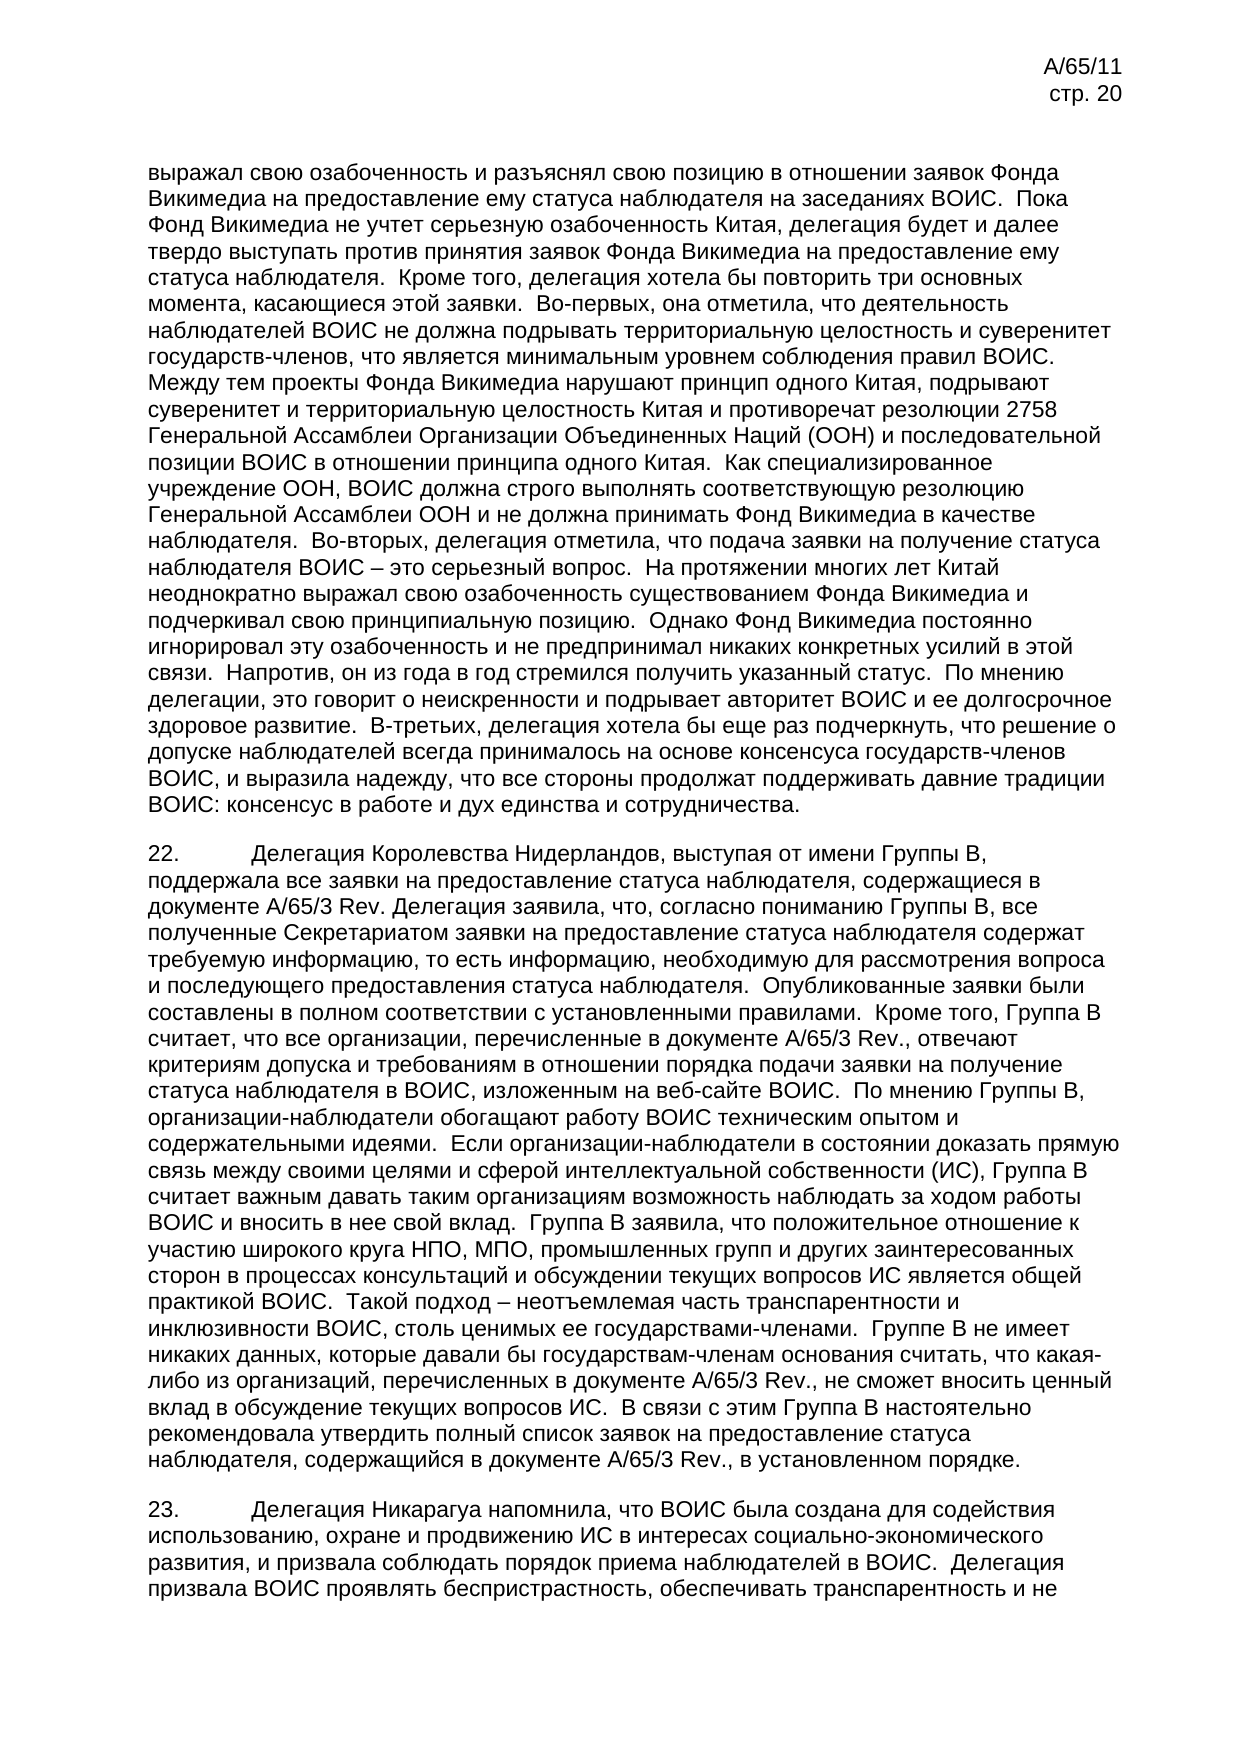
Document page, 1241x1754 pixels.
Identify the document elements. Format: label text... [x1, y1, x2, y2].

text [148, 158, 1122, 817]
text Делегация Королевства Нидерландов, выступая от имени Группы B, поддержала все заявки на предоставление статуса наблюдателя, содержащиеся в документе A/65/3 Rev. Делегация заявила, что, согласно пониманию Группы B, все полученные Секретариатом заявки на предоставление статуса наблюдателя содержат требуемую информацию, то есть информацию, необходимую для рассмотрения вопроса и последующего предоставления статуса наблюдателя. Опубликованные заявки были составлены в полном соответствии с установленными правилами. Кроме того, Группа B считает, что все организации, перечисленные в документе A/65/3 Rev., отвечают критериям допуска и требованиям в отношении порядка подачи заявки на получение статуса наблюдателя в ВОИС, изложенным на веб-сайте ВОИС. По мнению Группы B, организации-наблюдатели обогащают работу ВОИС техническим опытом и содержательными идеями. Если организации-наблюдатели в состоянии доказать прямую связь между своими целями и сферой интеллектуальной собственности (ИС), Группа B считает важным давать таким организациям возможность наблюдать за ходом работы ВОИС и вносить в нее свой вклад. Группа B заявила, что положительное отношение к участию широкого круга НПО, МПО, промышленных групп и других заинтересованных сторон в процессах консультаций и обсуждении текущих вопросов ИС является общей практикой ВОИС. Такой подход – неотъемлемая часть транспарентности и инклюзивности ВОИС, столь ценимых ее государствами-членами. Группе B не имеет никаких данных, которые давали бы государствам-членам основания считать, что какая-либо из организаций, перечисленных в документе A/65/3 Rev., не сможет вносить ценный вклад в обсуждение текущих вопросов ИС. В связи с этим Группа В настоятельно рекомендовала утвердить полный список заявок на предоставление статуса наблюдателя, содержащийся в документе A/65/3 Rev., в установленном порядке. [148, 840, 1122, 1473]
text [148, 1496, 1122, 1601]
